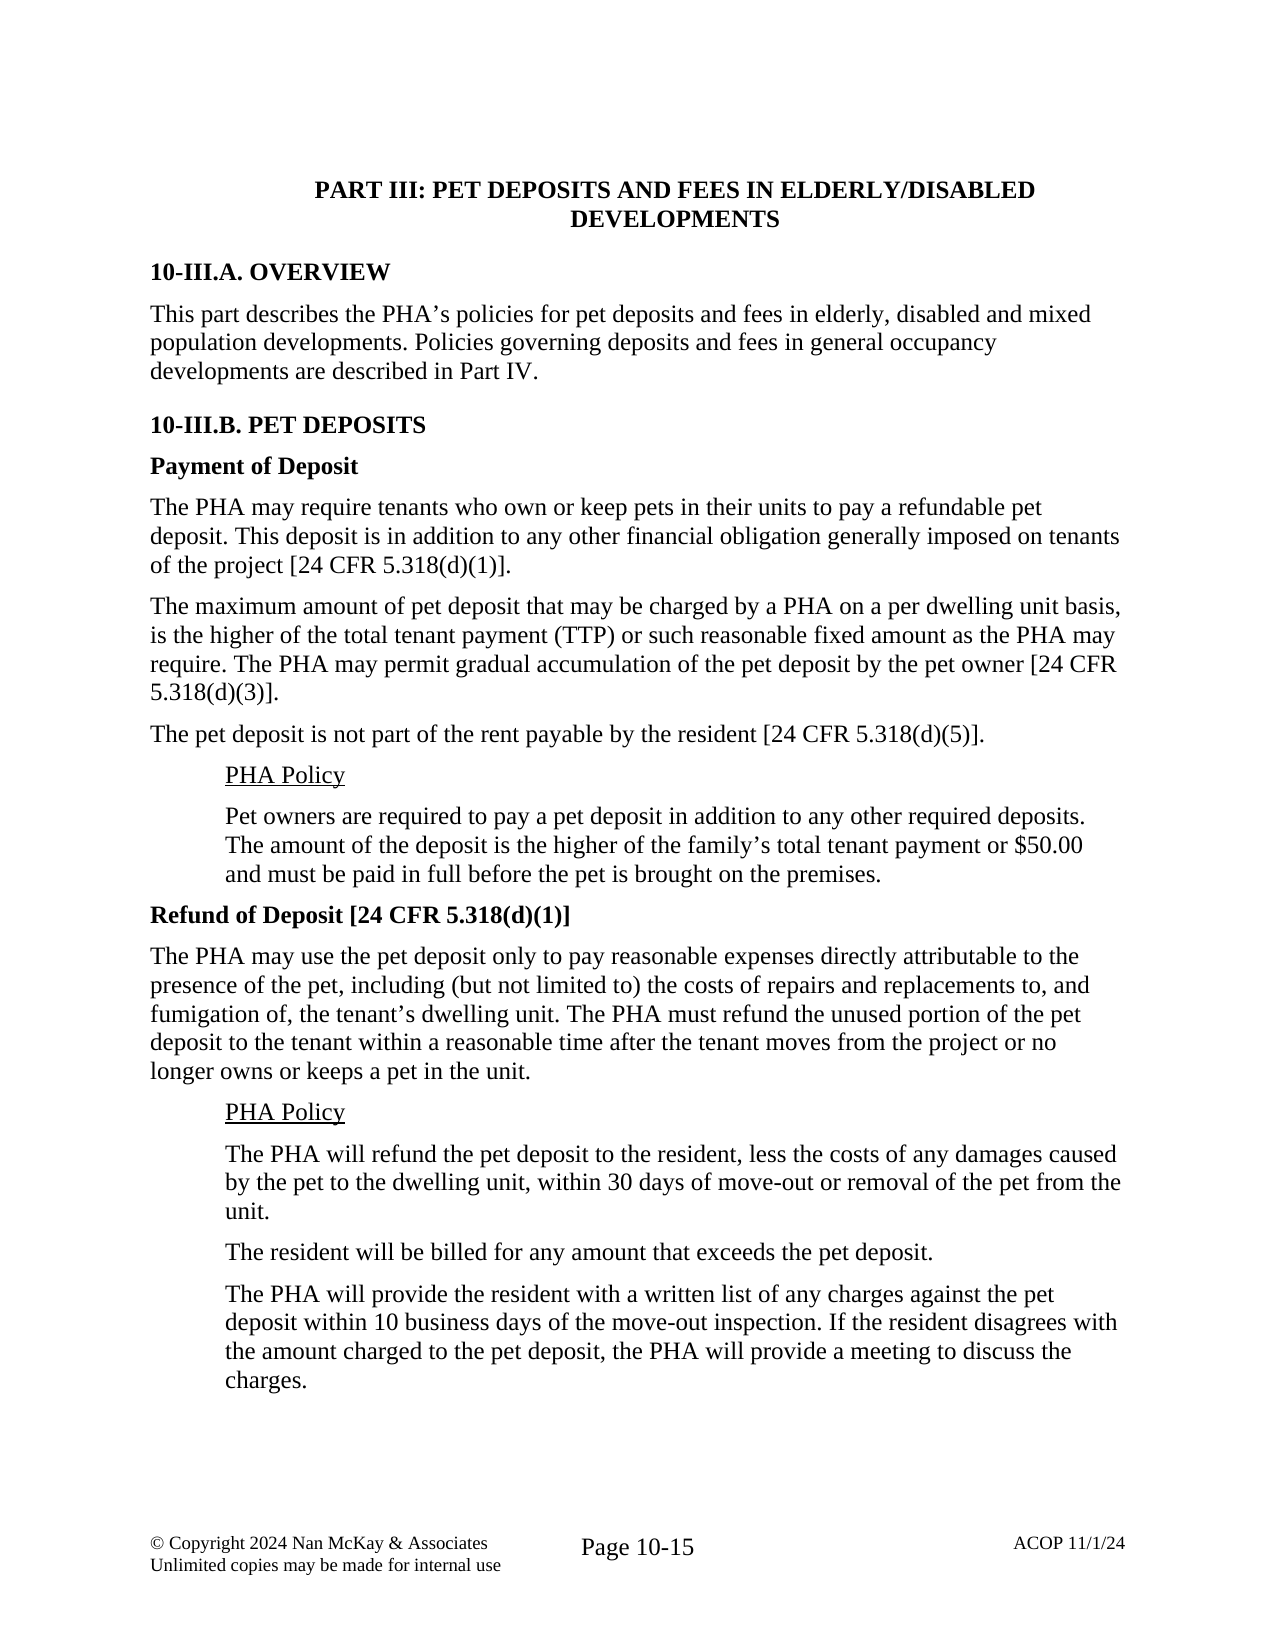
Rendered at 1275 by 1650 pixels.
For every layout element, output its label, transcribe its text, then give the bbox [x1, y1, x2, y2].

text PART III: PET DEPOSITS AND FEES IN ELDERLY/DISABLED DEVELOPMENTS [225, 175, 1125, 232]
text The PHA may use the pet deposit only to pay reasonable expenses directly attributable to the presence of the pet, including (but not limited to) the costs of repairs and replacements to, and fumigation of, the tenant’s dwelling unit. The PHA must refund the unused portion of the pet deposit to the tenant within a reasonable time after the tenant moves from the project or no longer owns or keeps a pet in the unit. [150, 941, 1125, 1085]
text Payment of Deposit [150, 451, 1125, 480]
text Refund of Deposit [24 CFR 5.318(d)(1)] [150, 900, 1125, 929]
text The maximum amount of pet deposit that may be charged by a PHA on a per dwelling unit basis, is the higher of the total tenant payment (TTP) or such reasonable fixed amount as the PHA may require. The PHA may permit gradual accumulation of the pet deposit by the pet owner [24 CFR 5.318(d)(3)]. [150, 591, 1125, 706]
text 10-III.A. OVERVIEW [150, 257, 1125, 286]
text The PHA will provide the resident with a written list of any charges against the pet deposit within 10 business days of the move-out inspection. If the resident disagrees with the amount charged to the pet deposit, the PHA will provide a meeting to discuss the charges. [225, 1279, 1125, 1394]
text The PHA will refund the pet deposit to the resident, less the costs of any damages caused by the pet to the dwelling unit, within 30 days of move-out or removal of the pet from the unit. [225, 1139, 1125, 1225]
text This part describes the PHA’s policies for pet deposits and fees in elderly, disabled and mixed population developments. Policies governing deposits and fees in general occupancy developments are described in Part IV. [150, 299, 1125, 385]
text PHA Policy [225, 760, 1125, 789]
text Pet owners are required to pay a pet deposit in addition to any other required deposits. The amount of the deposit is the higher of the family’s total tenant payment or $50.00 and must be paid in full before the pet is brought on the premises. [225, 801, 1125, 887]
text PHA Policy [225, 1097, 1125, 1126]
text The pet deposit is not part of the rent payable by the resident [24 CFR 5.318(d)(5)]. [150, 719, 1125, 747]
text 10-III.B. PET DEPOSITS [150, 410, 1125, 439]
text The resident will be billed for any amount that exceeds the pet deposit. [225, 1237, 1125, 1266]
text The PHA may require tenants who own or keep pets in their units to pay a refundable pet deposit. This deposit is in addition to any other financial obligation generally imposed on tenants of the project [24 CFR 5.318(d)(1)]. [150, 492, 1125, 579]
